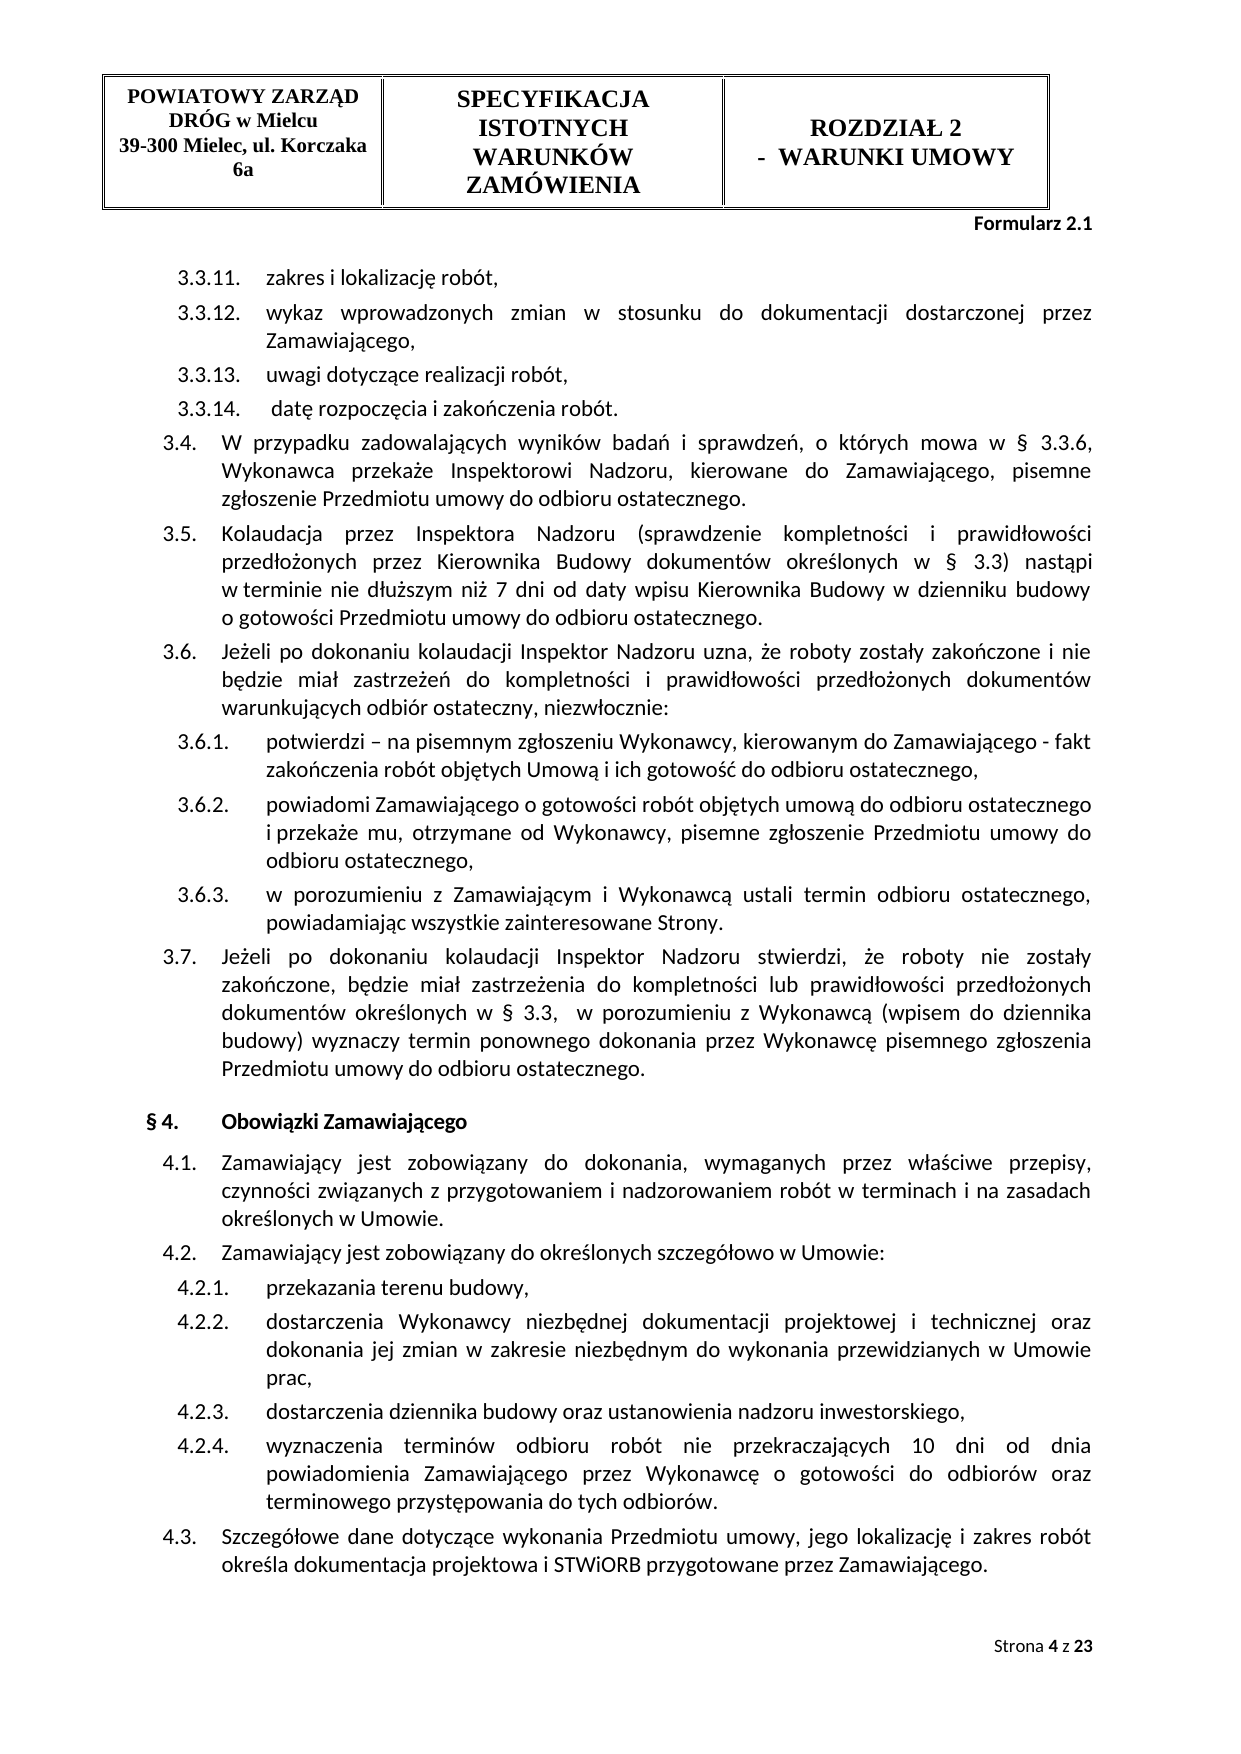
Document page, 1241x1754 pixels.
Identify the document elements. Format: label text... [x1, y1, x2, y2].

subtitle Szczegółowe dane dotyczące wykonania Przedmiotu umowy, jego lokalizację i zakres robót określa dokumentacja projektowa i STWiORB przygotowane przez Zamawiającego. [162, 1522, 1093, 1578]
subtitle W przypadku zadowalających wyników badań i sprawdzeń, o których mowa w § 3.3.6, Wykonawca przekaże Inspektorowi Nadzoru, kierowane do Zamawiającego, pisemne zgłoszenie Przedmiotu umowy do odbioru ostatecznego. [162, 428, 1093, 513]
subtitle Zamawiający jest zobowiązany do określonych szczegółowo w Umowie: [162, 1238, 1093, 1266]
subtitle Jeżeli po dokonaniu kolaudacji Inspektor Nadzoru uzna, że roboty zostały zakończone i nie będzie miał zastrzeżeń do kompletności i prawidłowości przedłożonych dokumentów warunkujących odbiór ostateczny, niezwłocznie: [162, 637, 1093, 721]
subtitle zakres i lokalizację robót, [177, 263, 1093, 291]
subtitle Obowiązki Zamawiającego [162, 1107, 1093, 1136]
subtitle przekazania terenu budowy, [177, 1273, 1093, 1301]
subtitle Jeżeli po dokonaniu kolaudacji Inspektor Nadzoru stwierdzi, że roboty nie zostały zakończone, będzie miał zastrzeżenia do kompletności lub prawidłowości przedłożonych dokumentów określonych w § 3.3, w porozumieniu z Wykonawcą (wpisem do dziennika budowy) wyznaczy termin ponownego dokonania przez Wykonawcę pisemnego zgłoszenia Przedmiotu umowy do odbioru ostatecznego. [162, 942, 1093, 1082]
subtitle wyznaczenia terminów odbioru robót nie przekraczających 10 dni od dnia powiadomienia Zamawiającego przez Wykonawcę o gotowości do odbiorów oraz terminowego przystępowania do tych odbiorów. [177, 1431, 1093, 1516]
subtitle potwierdzi – na pisemnym zgłoszeniu Wykonawcy, kierowanym do Zamawiającego - fakt zakończenia robót objętych Umową i ich gotowość do odbioru ostatecznego, [177, 727, 1093, 783]
subtitle powiadomi Zamawiającego o gotowości robót objętych umową do odbioru ostatecznego i przekaże mu, otrzymane od Wykonawcy, pisemne zgłoszenie Przedmiotu umowy do odbioru ostatecznego, [177, 790, 1093, 874]
subtitle dostarczenia dziennika budowy oraz ustanowienia nadzoru inwestorskiego, [177, 1397, 1093, 1425]
subtitle Zamawiający jest zobowiązany do dokonania, wymaganych przez właściwe przepisy, czynności związanych z przygotowaniem i nadzorowaniem robót w terminach i na zasadach określonych w Umowie. [162, 1148, 1093, 1232]
subtitle dostarczenia Wykonawcy niezbędnej dokumentacji projektowej i technicznej oraz dokonania jej zmian w zakresie niezbędnym do wykonania przewidzianych w Umowie prac, [177, 1307, 1093, 1391]
subtitle wykaz wprowadzonych zmian w stosunku do dokumentacji dostarczonej przez Zamawiającego, [177, 298, 1093, 354]
subtitle datę rozpoczęcia i zakończenia robót. [177, 394, 1093, 422]
subtitle uwagi dotyczące realizacji robót, [177, 360, 1093, 388]
subtitle w porozumieniu z Zamawiającym i Wykonawcą ustali termin odbioru ostatecznego, powiadamiając wszystkie zainteresowane Strony. [177, 880, 1093, 936]
subtitle Kolaudacja przez Inspektora Nadzoru (sprawdzenie kompletności i prawidłowości przedłożonych przez Kierownika Budowy dokumentów określonych w § 3.3) nastąpi w terminie nie dłuższym niż 7 dni od daty wpisu Kierownika Budowy w dzienniku budowy o gotowości Przedmiotu umowy do odbioru ostatecznego. [162, 519, 1093, 631]
